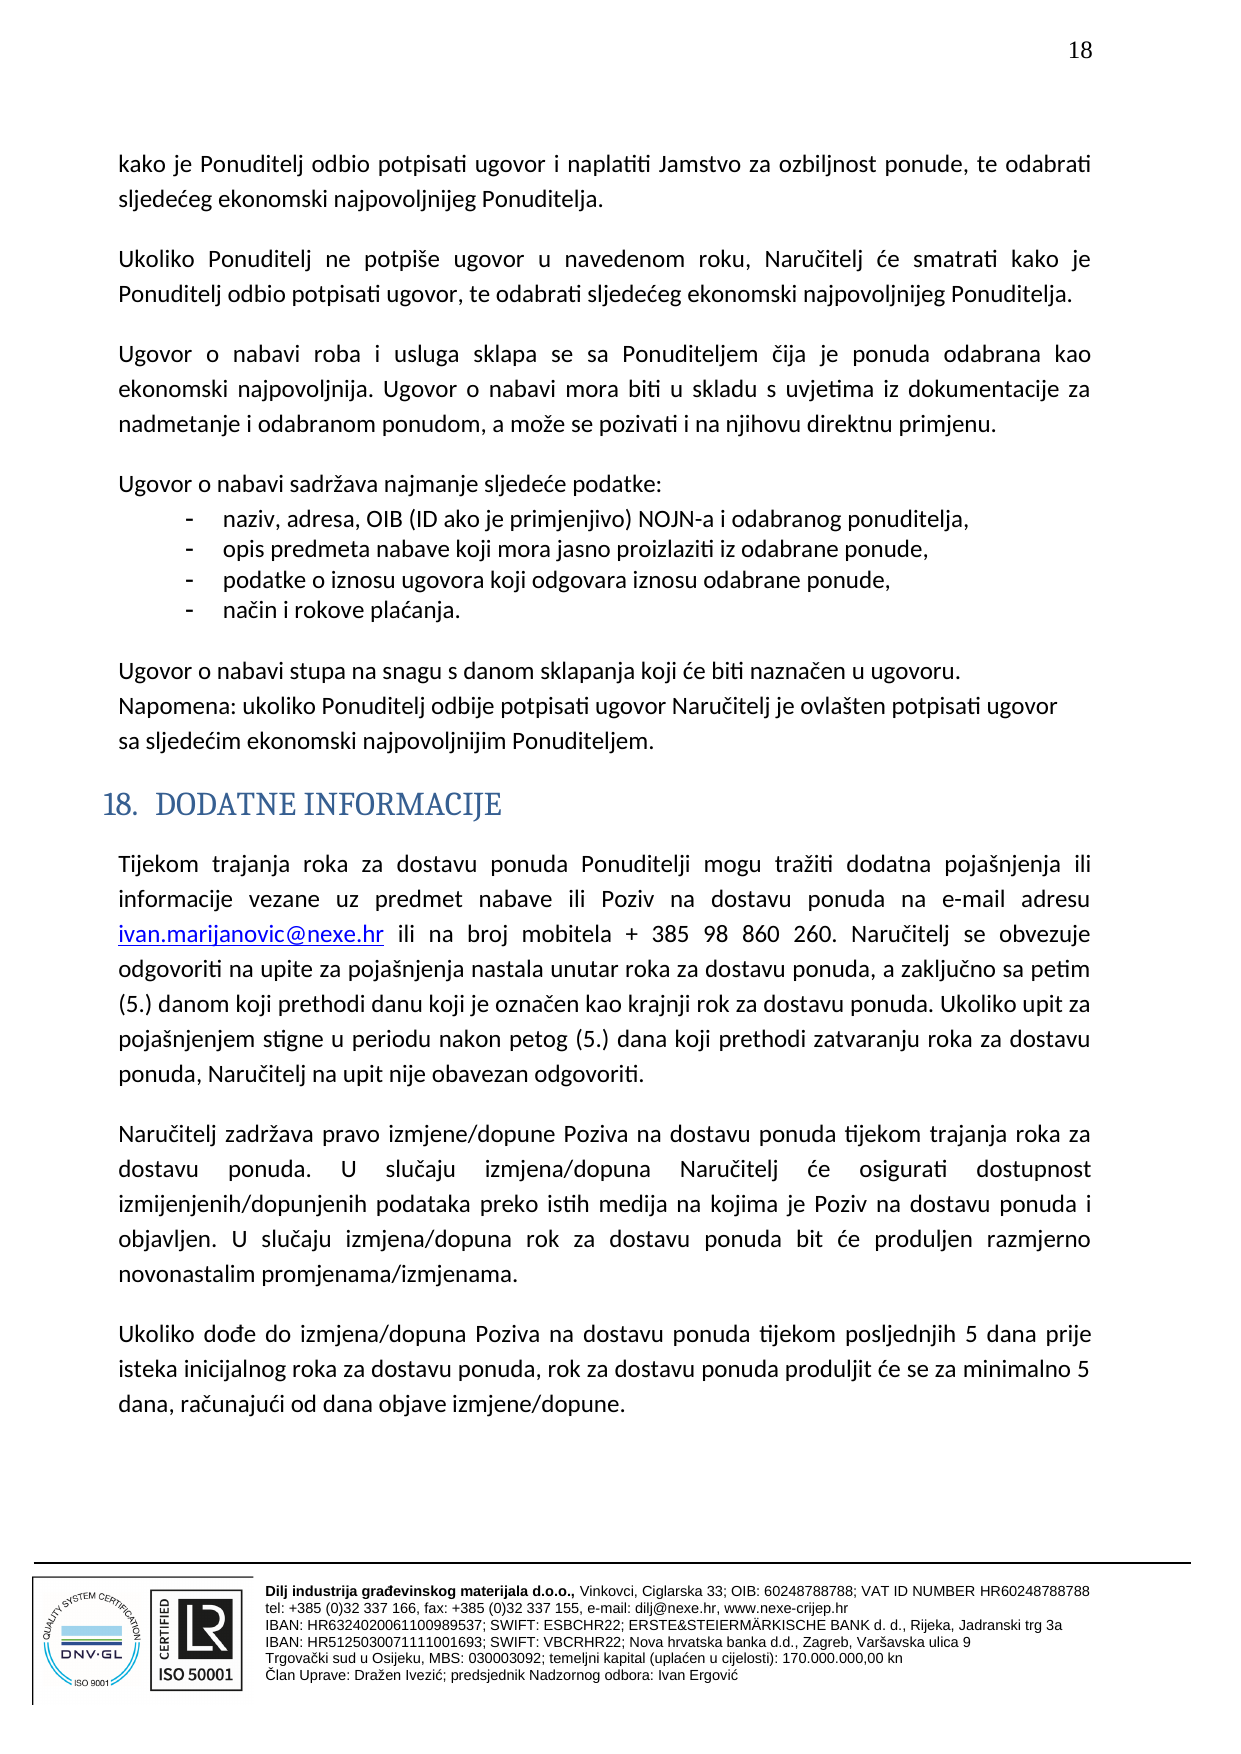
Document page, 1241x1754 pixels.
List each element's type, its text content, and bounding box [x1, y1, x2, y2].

text Ukoliko Ponuditelj ne potpiše ugovor u navedenom roku, Naručitelj će smatrati kako je Ponuditelj odbio potpisati ugovor, te odabrati sljedećeg ekonomski najpovoljnijeg Ponuditelja. [118, 243, 1092, 308]
text Ugovor o nabavi sadržava najmanje sljedeće podatke: [118, 468, 1092, 498]
list opis predmeta nabave koji mora jasno proizlaziti iz odabrane ponude, [185, 533, 1092, 564]
list naziv, adresa, OIB (ID ako je primjenjivo) NOJN-a i odabranog ponuditelja, [185, 503, 1092, 533]
text sa sljedećim ekonomski najpovoljnijim Ponuditeljem. [118, 725, 1092, 756]
text Ugovor o nabavi roba i usluga sklapa se sa Ponuditeljem čija je ponuda odabrana kao ekonomski najpovoljnija. Ugovor o nabavi mora biti u skladu s uvjetima iz dokumentacije za nadmetanje i odabranom ponudom, a može se pozivati i na njihovu direktnu primjenu. [118, 338, 1092, 438]
subtitle DODATNE INFORMACIJE [103, 785, 1092, 824]
text Tijekom trajanja roka za dostavu ponuda Ponuditelji mogu tražiti dodatna pojašnjenja ili informacije vezane uz predmet nabave ili Poziv na dostavu ponuda na e-mail adresu ivan.marijanovic@nexe.hr ili na broj mobitela + 385 98 860 260. Naručitelj se obvezuje odgovoriti na upite za pojašnjenja nastala unutar roka za dostavu ponuda, a zaključno sa petim (5.) danom koji prethodi danu koji je označen kao krajnji rok za dostavu ponuda. Ukoliko upit za pojašnjenjem stigne u periodu nakon petog (5.) dana koji prethodi zatvaranju roka za dostavu ponuda, Naručitelj na upit nije obavezan odgovoriti. [118, 849, 1092, 1089]
list podatke o iznosu ugovora koji odgovara iznosu odabrane ponude, [185, 564, 1092, 594]
text Napomena: ukoliko Ponuditelj odbije potpisati ugovor Naručitelj je ovlašten potpisati ugovor [118, 690, 1092, 721]
text Ugovor o nabavi stupa na snagu s danom sklapanja koji će biti naznačen u ugovoru. [118, 655, 1092, 686]
picture [31, 1576, 254, 1704]
text Naručitelj zadržava pravo izmjene/dopune Poziva na dostavu ponuda tijekom trajanja roka za dostavu ponuda. U slučaju izmjena/dopuna Naručitelj će osigurati dostupnost izmijenjenih/dopunjenih podataka preko istih medija na kojima je Poziv na dostavu ponuda i objavljen. U slučaju izmjena/dopuna rok za dostavu ponuda bit će produljen razmjerno novonastalim promjenama/izmjenama. [118, 1119, 1092, 1289]
list način i rokove plaćanja. [185, 594, 1092, 625]
text Ukoliko dođe do izmjena/dopuna Poziva na dostavu ponuda tijekom posljednjih 5 dana prije isteka inicijalnog roka za dostavu ponuda, rok za dostavu ponuda produljit će se za minimalno 5 dana, računajući od dana objave izmjene/dopune. [118, 1319, 1092, 1419]
